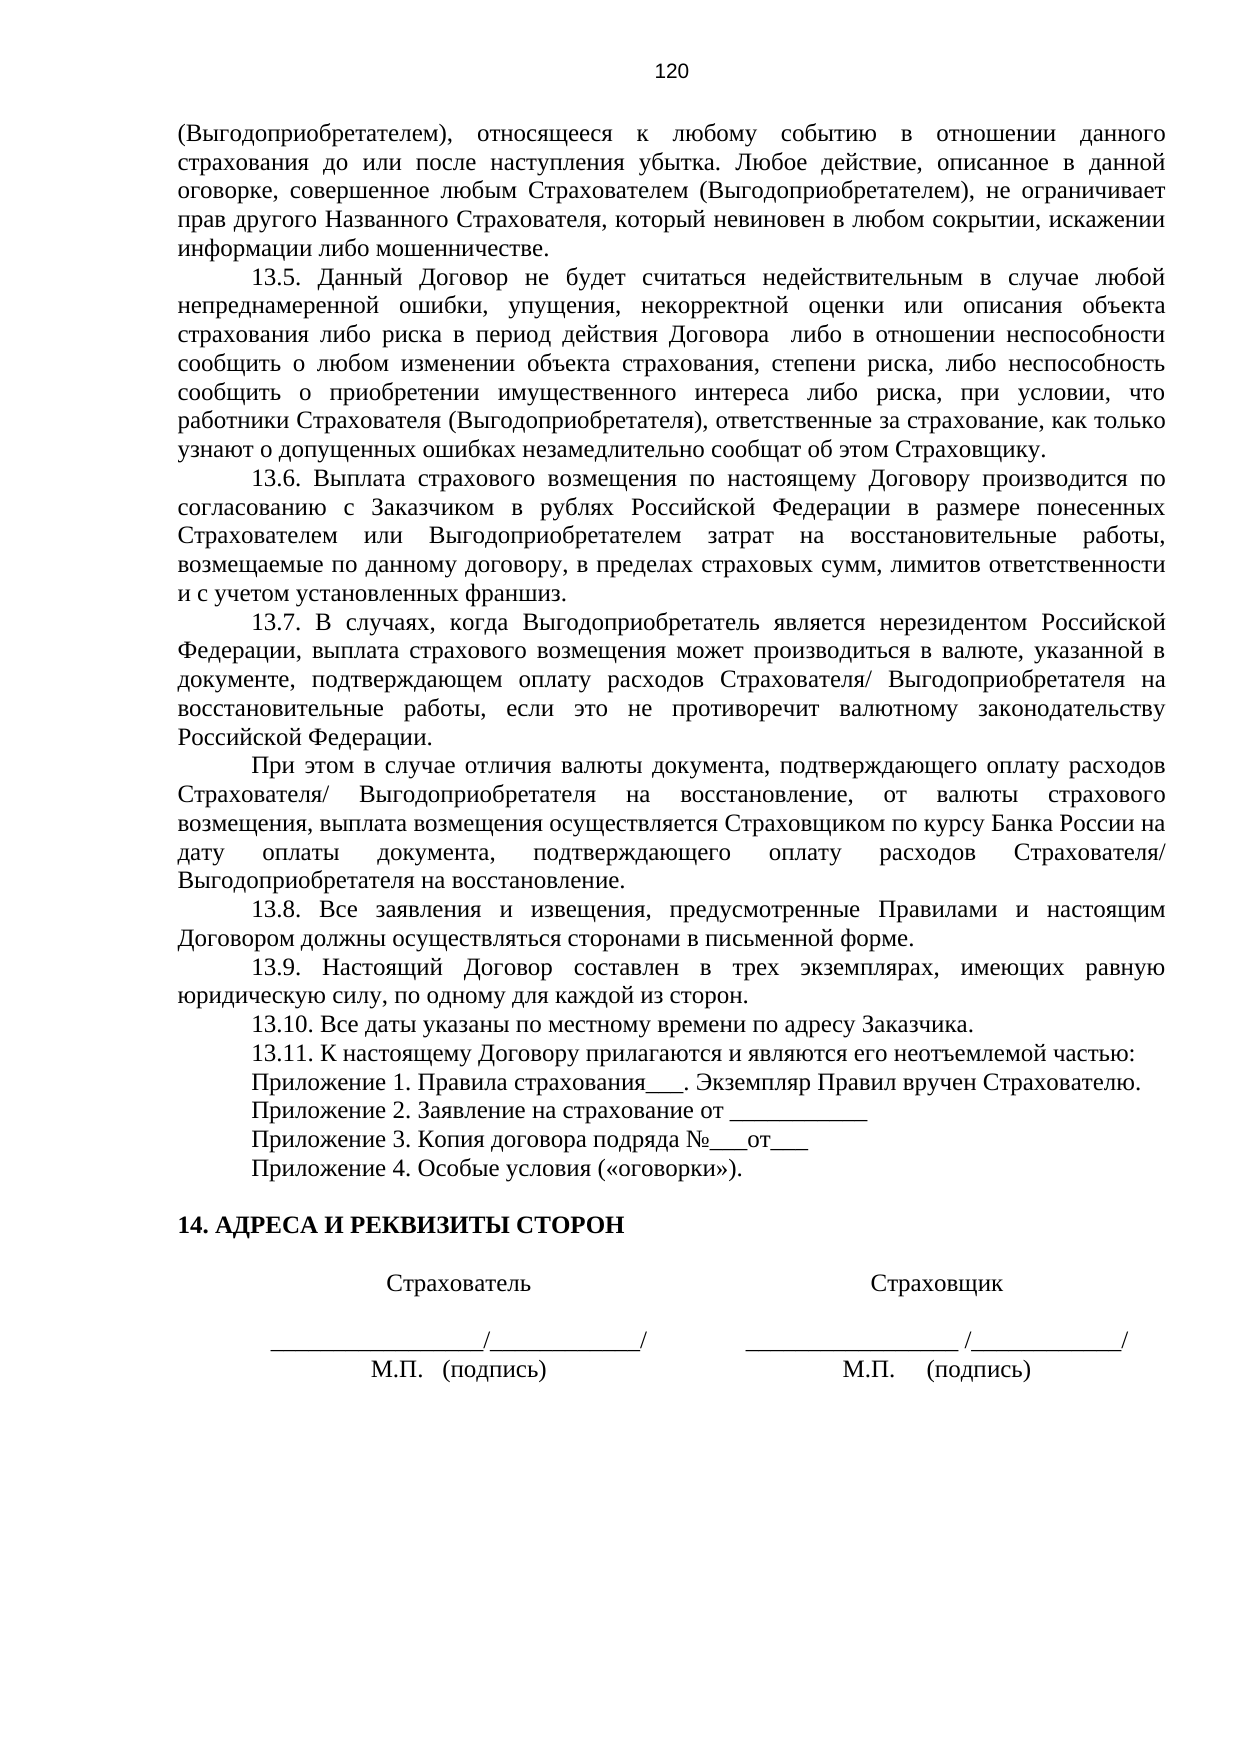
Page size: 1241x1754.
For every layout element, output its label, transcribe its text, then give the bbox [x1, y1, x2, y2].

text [177, 118, 1166, 262]
text Приложение 1. Правила страхования___. Экземпляр Правил вручен Страхователю. [177, 1067, 1166, 1096]
text 13.6. Выплата страхового возмещения по настоящему Договору производится по согласованию с Заказчиком в рублях Российской Федерации в размере понесенных Страхователем или Выгодоприобретателем затрат на восстановительные работы, возмещаемые по данному договору, в пределах страховых сумм, лимитов ответственности и с учетом установленных франшиз. [177, 463, 1166, 607]
text 13.5. Данный Договор не будет считаться недействительным в случае любой непреднамеренной ошибки, упущения, некорректной оценки или описания объекта страхования либо риска в период действия Договора либо в отношении неспособности сообщить о любом изменении объекта страхования, степени риска, либо неспособность сообщить о приобретении имущественного интереса либо риска, при условии, что работники Страхователя (Выгодоприобретателя), ответственные за страхование, как только узнают о допущенных ошибках незамедлительно сообщат об этом Страховщику. [177, 262, 1166, 463]
text 13.8. Все заявления и извещения, предусмотренные Правилами и настоящим Договором должны осуществляться сторонами в письменной форме. [177, 894, 1166, 952]
text 13.7. В случаях, когда Выгодоприобретатель является нерезидентом Российской Федерации, выплата страхового возмещения может производиться в валюте, указанной в документе, подтверждающем оплату расходов Страхователя/ Выгодоприобретателя на восстановительные работы, если это не противоречит валютному законодательству Российской Федерации. [177, 607, 1166, 751]
text 13.9. Настоящий Договор составлен в трех экземплярах, имеющих равную юридическую силу, по одному для каждой из сторон. [177, 952, 1166, 1009]
text Приложение 2. Заявление на страхование от ___________ [177, 1096, 1166, 1124]
text При этом в случае отличия валюты документа, подтверждающего оплату расходов Страхователя/ Выгодоприобретателя на восстановление, от валюты страхового возмещения, выплата возмещения осуществляется Страховщиком по курсу Банка России на дату оплаты документа, подтверждающего оплату расходов Страхователя/ Выгодоприобретателя на восстановление. [177, 751, 1166, 894]
text 14. АДРЕСА И РЕКВИЗИТЫ СТОРОН [177, 1211, 1175, 1239]
text 13.11. К настоящему Договору прилагаются и являются его неотъемлемой частью: [177, 1038, 1166, 1067]
text Приложение 4. Особые условия («оговорки»). [177, 1153, 1166, 1182]
text 13.10. Все даты указаны по местному времени по адресу Заказчика. [177, 1009, 1166, 1038]
text Приложение 3. Копия договора подряда №___от___ [177, 1124, 1166, 1153]
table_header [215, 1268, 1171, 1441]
